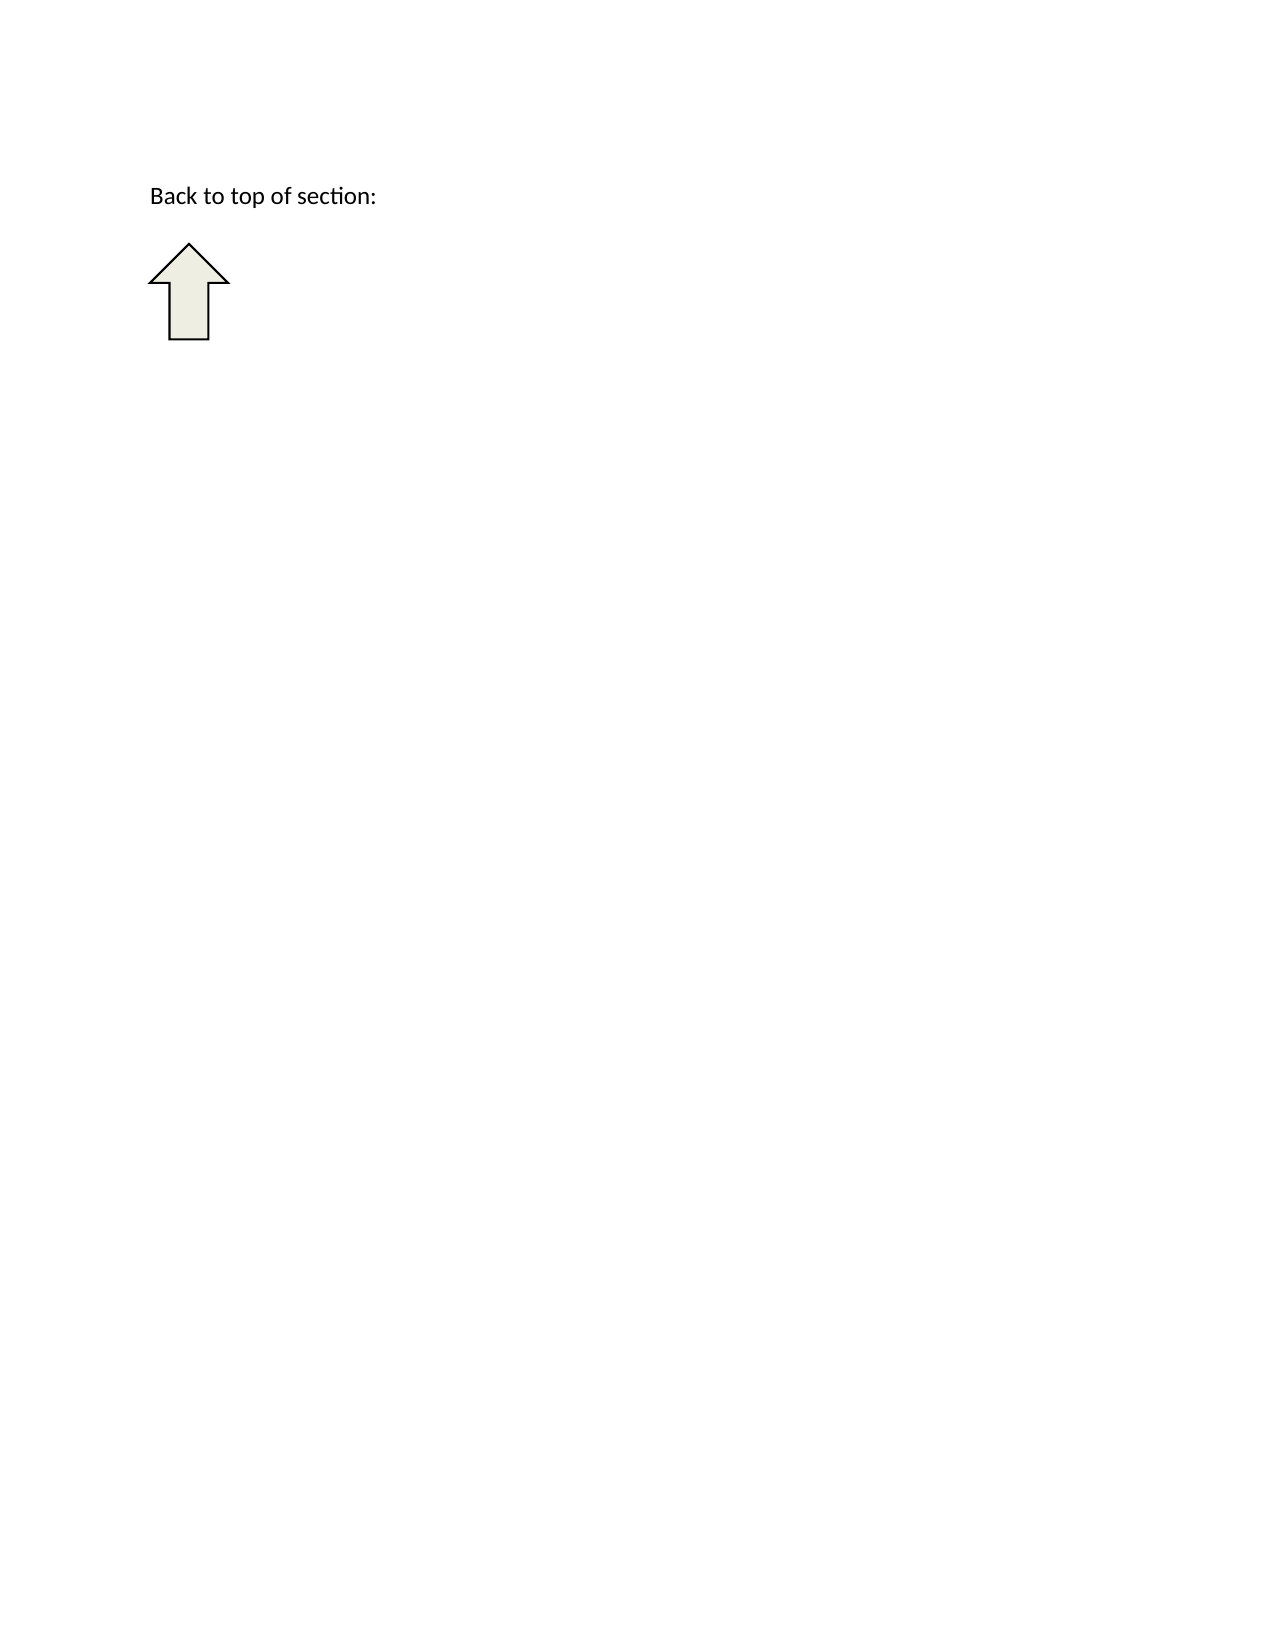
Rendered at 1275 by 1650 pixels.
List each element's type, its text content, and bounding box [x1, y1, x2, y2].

text Back to top of section: [150, 181, 1125, 211]
